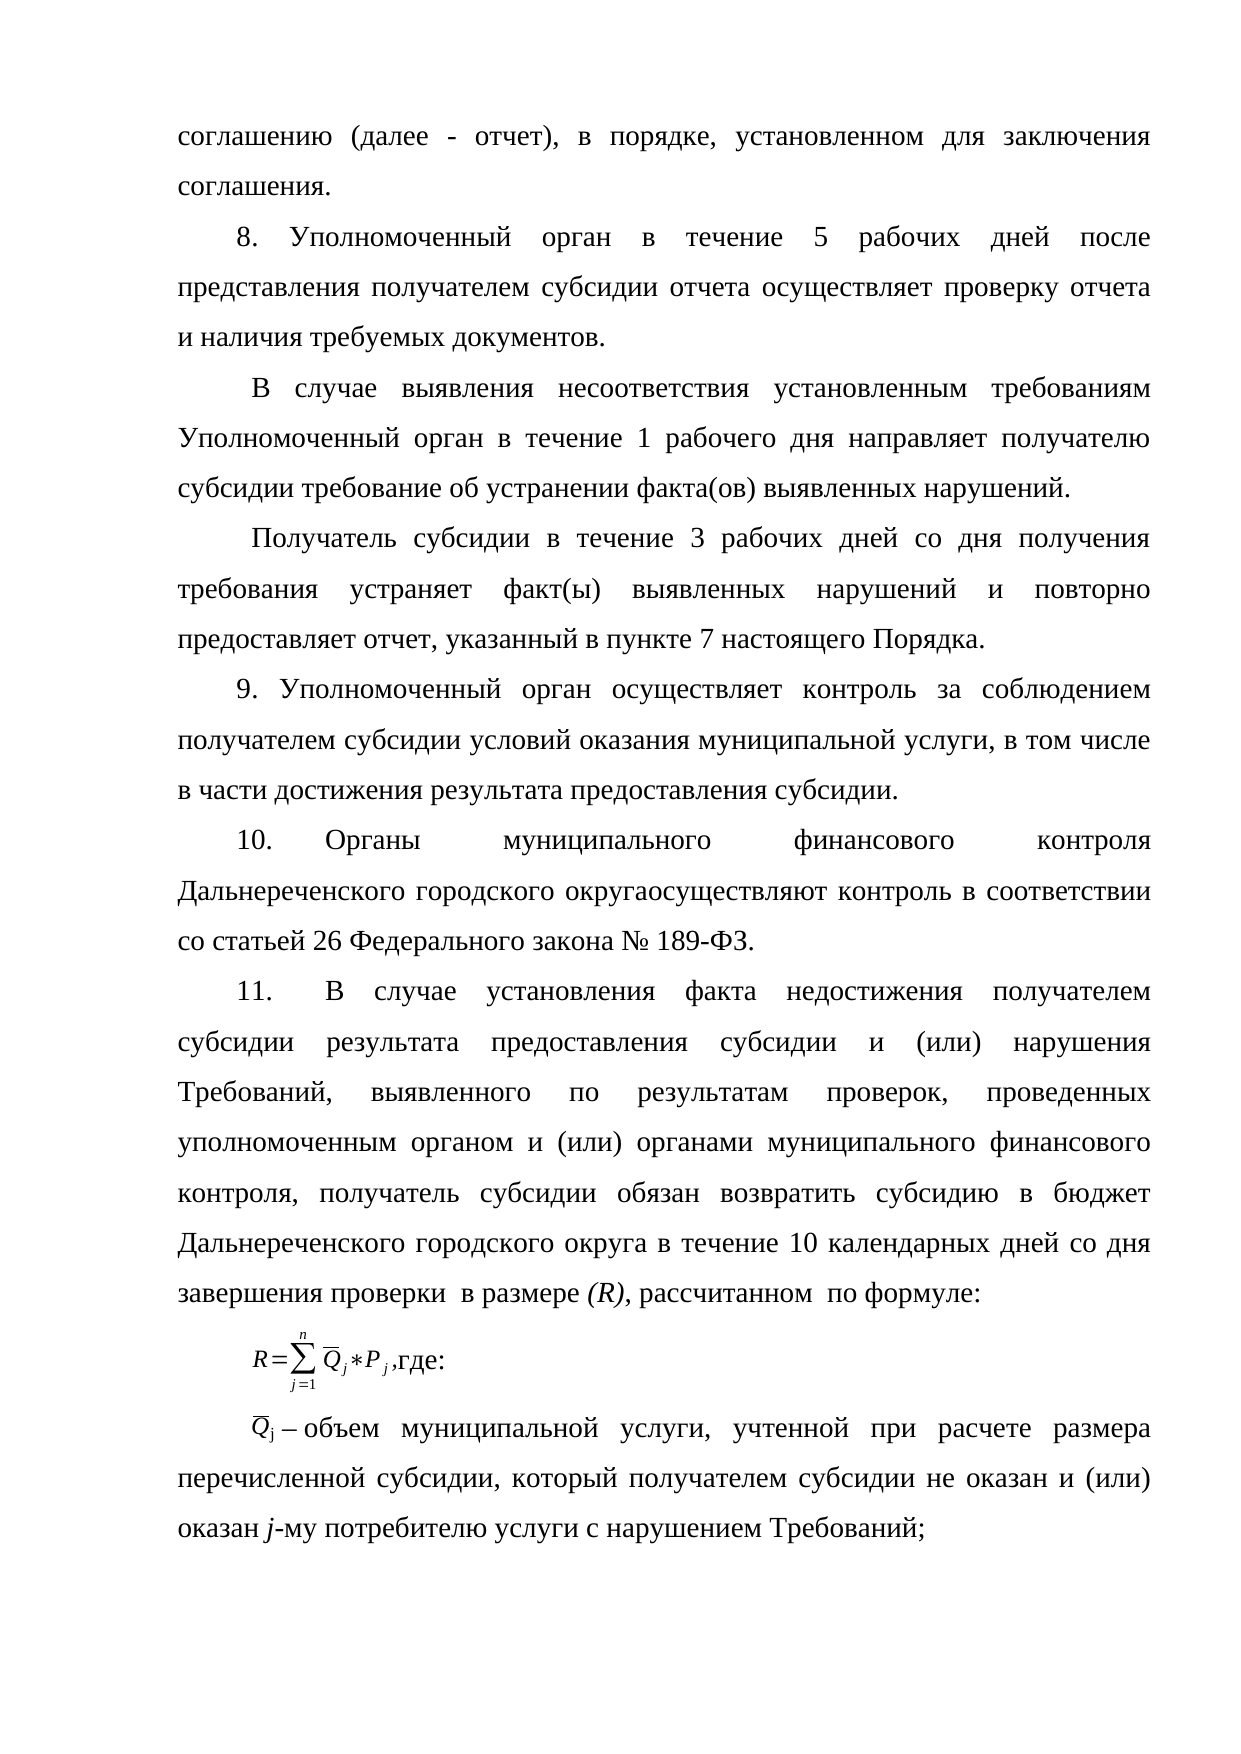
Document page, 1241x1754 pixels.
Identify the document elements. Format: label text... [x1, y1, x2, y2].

list Органы муниципального финансового контроля Дальнереченского городского округаосуществляют контроль в соответствии со статьей 26 Федерального закона № 189-ФЗ. [177, 822, 1152, 957]
text где: [177, 1326, 1152, 1393]
list . Уполномоченный орган осуществляет контроль за соблюдением получателем субсидии условий оказания муниципальной услуги, в том числе в части достижения результата предоставления субсидии. [177, 672, 1152, 806]
text Получатель субсидии в течение 3 рабочих дней со дня получения требования устраняет факт(ы) выявленных нарушений и повторно предоставляет отчет, указанный в пункте 7 настоящего Порядка. [177, 521, 1152, 655]
text В случае выявления несоответствия установленным требованиям Уполномоченный орган в течение 1 рабочего дня направляет получателю субсидии требование об устранении факта(ов) выявленных нарушений. [177, 370, 1152, 504]
list . Уполномоченный орган в течение 5 рабочих дней после представления получателем субсидии отчета осуществляет проверку отчета и наличия требуемых документов. [177, 219, 1152, 353]
text j – объем муниципальной услуги, учтенной при расчете размера перечисленной субсидии, который получателем субсидии не оказан и (или) оказан j-му потребителю услуги с нарушением Требований; [177, 1410, 1152, 1544]
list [177, 118, 1152, 202]
list В случае установления факта недостижения получателем субсидии результата предоставления субсидии и (или) нарушения Требований, выявленного по результатам проверок, проведенных уполномоченным органом и (или) органами муниципального финансового контроля, получатель субсидии обязан возвратить субсидию в бюджет Дальнереченского городского округа в течение 10 календарных дней со дня завершения проверки в размере (R), рассчитанном по формуле: [177, 973, 1152, 1309]
